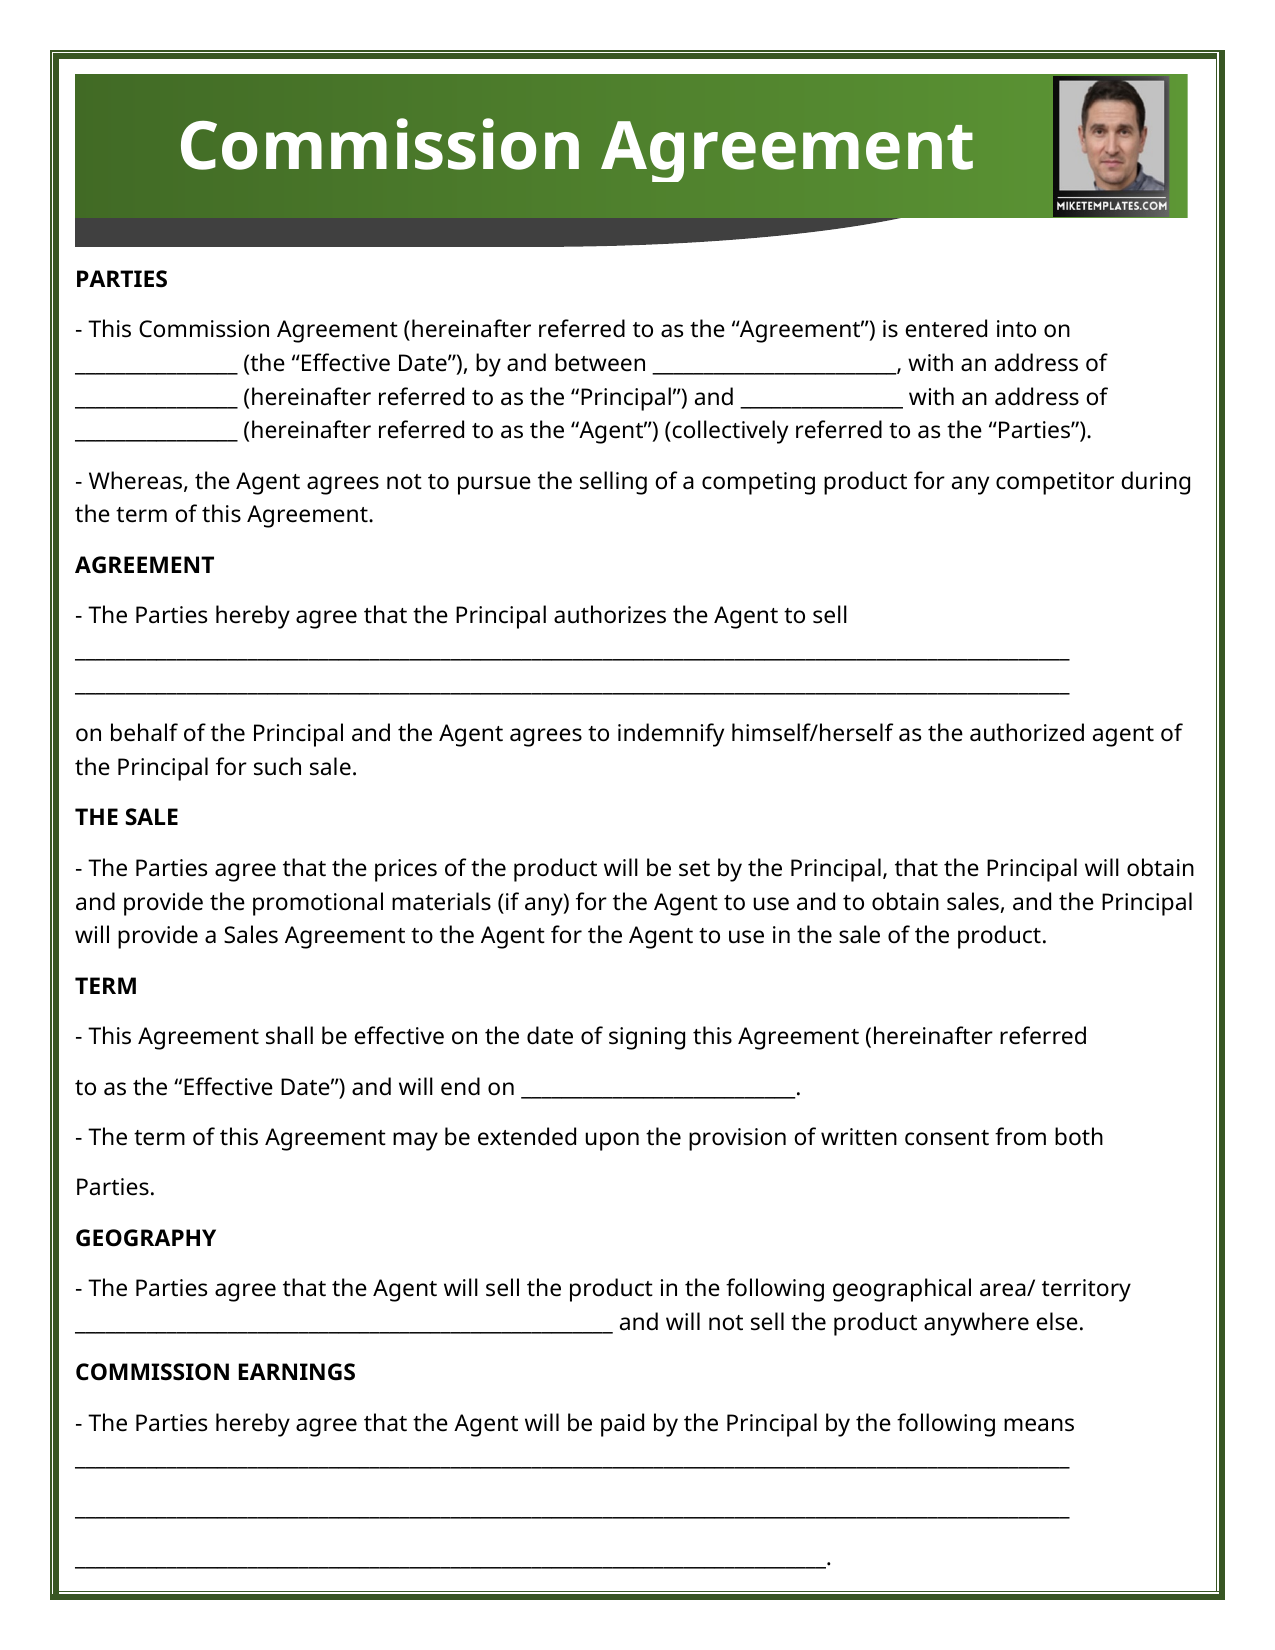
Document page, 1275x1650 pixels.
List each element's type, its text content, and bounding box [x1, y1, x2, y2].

text Parties. [75, 1171, 1200, 1202]
text - This Commission Agreement (hereinafter referred to as the “Agreement”) is entered into on ________________ (the “Effective Date”), by and between ________________________, with an address of ________________ (hereinafter referred to as the “Principal”) and ________________ with an address of ________________ (hereinafter referred to as the “Agent”) (collectively referred to as the “Parties”). [75, 313, 1200, 445]
text __________________________________________________________________________________________________ [75, 1491, 1200, 1522]
text - The term of this Agreement may be extended upon the provision of written consent from both [75, 1121, 1200, 1152]
text - This Agreement shall be effective on the date of signing this Agreement (hereinafter referred [75, 1020, 1200, 1051]
text PARTIES [75, 262, 1200, 294]
text __________________________________________________________________________. [75, 1541, 1200, 1572]
text - The Parties agree that the Agent will sell the product in the following geographical area/ territory _____________________________________________________ and will not sell the product anywhere else. [75, 1272, 1200, 1337]
text AGREEMENT [75, 549, 1200, 580]
text on behalf of the Principal and the Agent agrees to indemnify himself/herself as the authorized agent of the Principal for such sale. [75, 717, 1200, 782]
text COMMISSION EARNINGS [75, 1356, 1200, 1387]
text - The Parties agree that the prices of the product will be set by the Principal, that the Principal will obtain and provide the promotional materials (if any) for the Agent to use and to obtain sales, and the Principal will provide a Sales Agreement to the Agent for the Agent to use in the sale of the product. [75, 852, 1200, 950]
picture [1053, 76, 1170, 217]
text to as the “Effective Date”) and will end on ___________________________. [75, 1070, 1200, 1102]
text THE SALE [75, 801, 1200, 832]
text TERM [75, 969, 1200, 1001]
text - Whereas, the Agent agrees not to pursue the selling of a competing product for any competitor during the term of this Agreement. [75, 464, 1200, 529]
text - The Parties hereby agree that the Principal authorizes the Agent to sell __________________________________________________________________________________________________ __________________________________________________________________________________________________ [75, 599, 1200, 698]
text GEOGRAPHY [75, 1222, 1200, 1253]
text - The Parties hereby agree that the Agent will be paid by the Principal by the following means __________________________________________________________________________________________________ [75, 1407, 1200, 1472]
